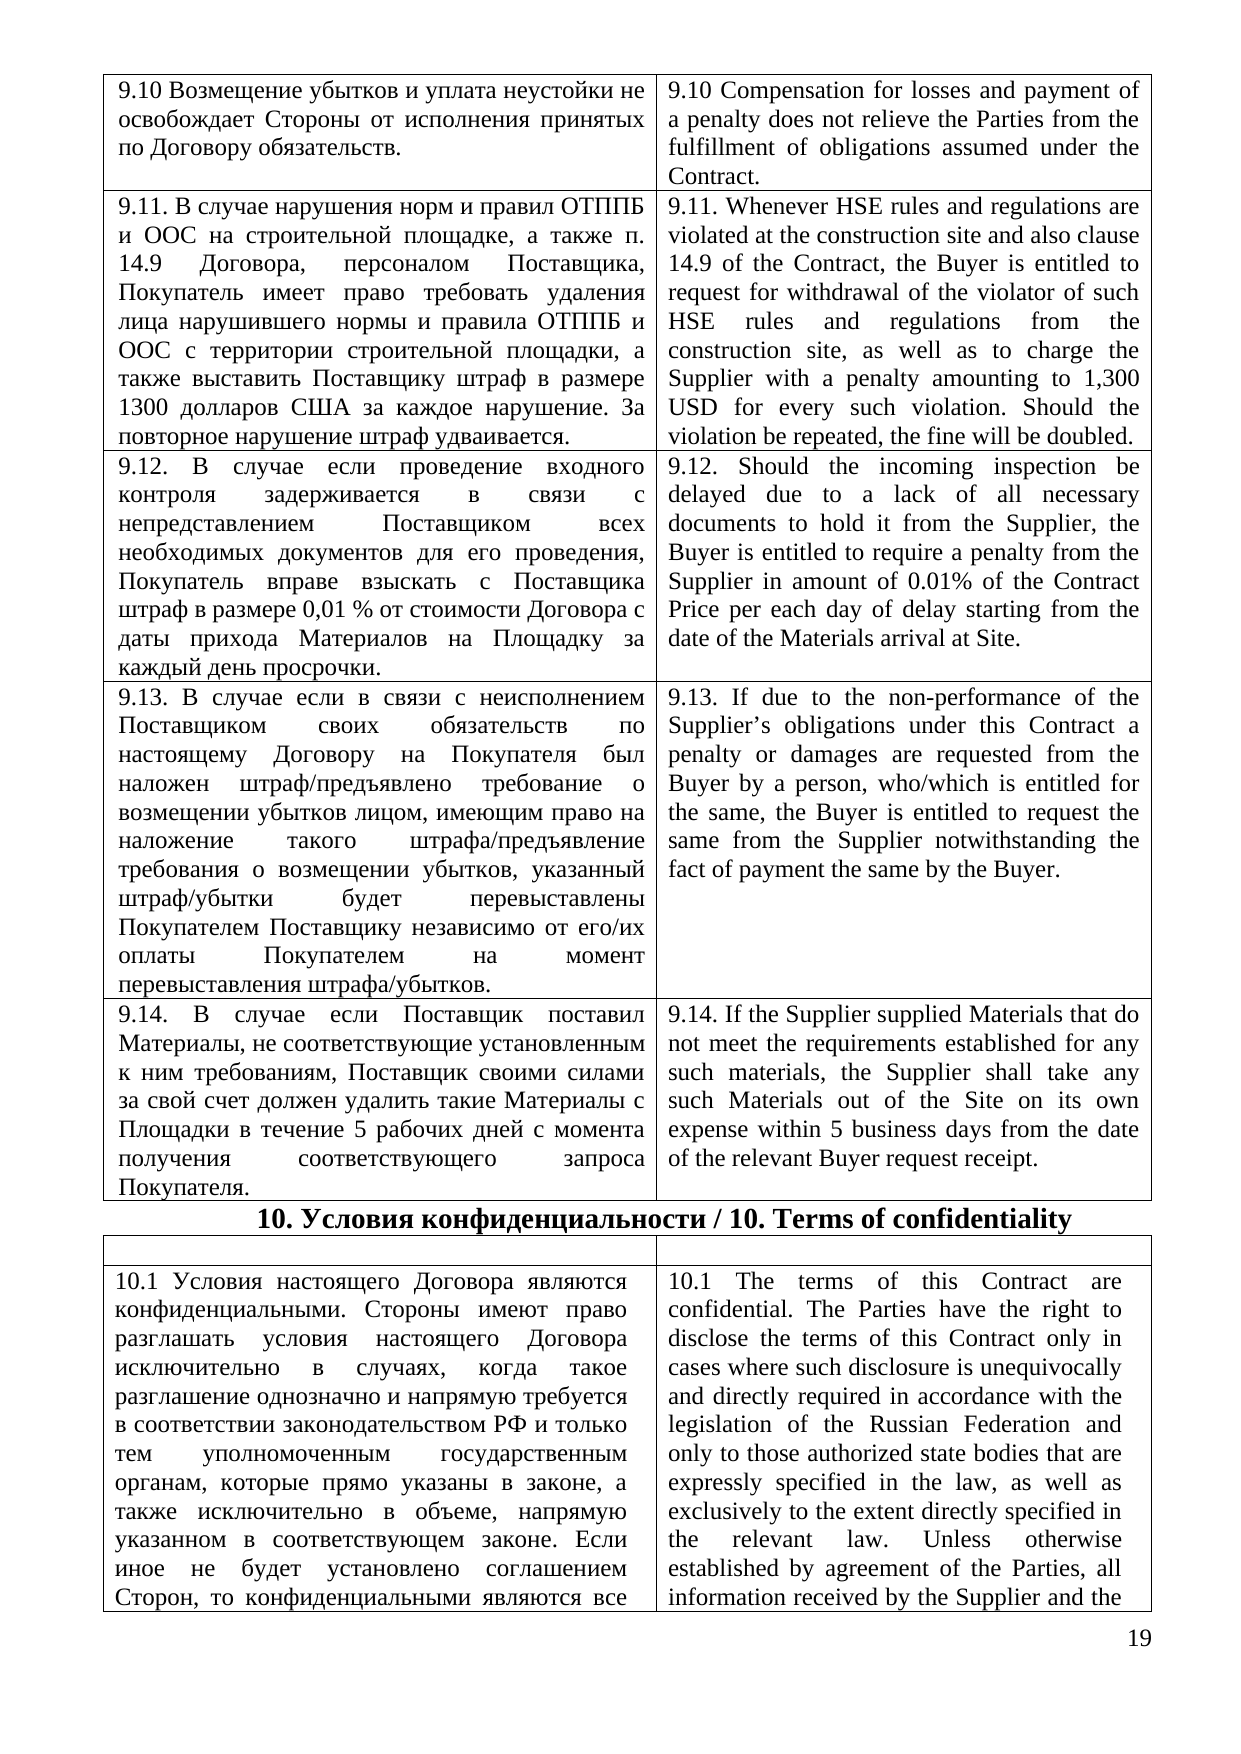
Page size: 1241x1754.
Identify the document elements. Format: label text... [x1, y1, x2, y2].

table_cell 9.13. В случае если в связи с неисполнением Поставщиком своих обязательств по настоящему Договору на Покупателя был наложен штраф/предъявлено требование о возмещении убытков лицом, имеющим право на наложение такого штрафа/предъявление требования о возмещении убытков, указанный штраф/убытки будет перевыставлены Покупателем Поставщику независимо от его/их оплаты Покупателем на момент перевыставления штрафа/убытков. [104, 682, 656, 998]
table_cell 9.13. If due to the non-performance of the Supplier’s obligations under this Contract a penalty or damages are requested from the Buyer by a person, who/which is entitled for the same, the Buyer is entitled to request the same from the Supplier notwithstanding the fact of payment the same by the Buyer. [657, 682, 1151, 998]
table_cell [104, 1266, 656, 1611]
table_cell 9.14. If the Supplier supplied Materials that do not meet the requirements established for any such materials, the Supplier shall take any such Materials out of the Site on its own expense within 5 business days from the date of the relevant Buyer request receipt. [657, 999, 1151, 1200]
table_cell 9.10 Compensation for losses and payment of a penalty does not relieve the Parties from the fulfillment of obligations assumed under the Contract. [657, 75, 1151, 190]
table_cell 9.10 Возмещение убытков и уплата неустойки не освобождает Стороны от исполнения принятых по Договору обязательств. [104, 75, 656, 190]
subtitle 10. Условия конфиденциальности / 10. Terms of confidentiality [177, 1201, 1152, 1235]
table_cell 9.14. В случае если Поставщик поставил Материалы, не соответствующие установленным к ним требованиям, Поставщик своими силами за свой счет должен удалить такие Материалы с Площадки в течение 5 рабочих дней с момента получения соответствующего запроса Покупателя. [104, 999, 656, 1200]
table_cell 9.11. В случае нарушения норм и правил ОТППБ и ООС на строительной площадке, а также п. 14.9 Договора, персоналом Поставщика, Покупатель имеет право требовать удаления лица нарушившего нормы и правила ОТППБ и ООС с территории строительной площадки, а также выставить Поставщику штраф в размере 1300 долларов США за каждое нарушение. За повторное нарушение штраф удваивается. [104, 191, 656, 450]
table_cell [657, 1266, 1151, 1611]
table_cell 9.11. Whenever HSE rules and regulations are violated at the construction site and also clause 14.9 of the Contract, the Buyer is entitled to request for withdrawal of the violator of such HSE rules and regulations from the construction site, as well as to charge the Supplier with a penalty amounting to 1,300 USD for every such violation. Should the violation be repeated, the fine will be doubled. [657, 191, 1151, 450]
table_header [104, 1236, 656, 1265]
table_cell 9.12. В случае если проведение входного контроля задерживается в связи с непредставлением Поставщиком всех необходимых документов для его проведения, Покупатель вправе взыскать с Поставщика штраф в размере 0,01 % от стоимости Договора с даты прихода Материалов на Площадку за каждый день просрочки. [104, 451, 656, 681]
table_cell 9.12. Should the incoming inspection be delayed due to a lack of all necessary documents to hold it from the Supplier, the Buyer is entitled to require a penalty from the Supplier in amount of 0.01% of the Contract Price per each day of delay starting from the date of the Materials arrival at Site. [657, 451, 1151, 681]
table_header [657, 1236, 1151, 1265]
